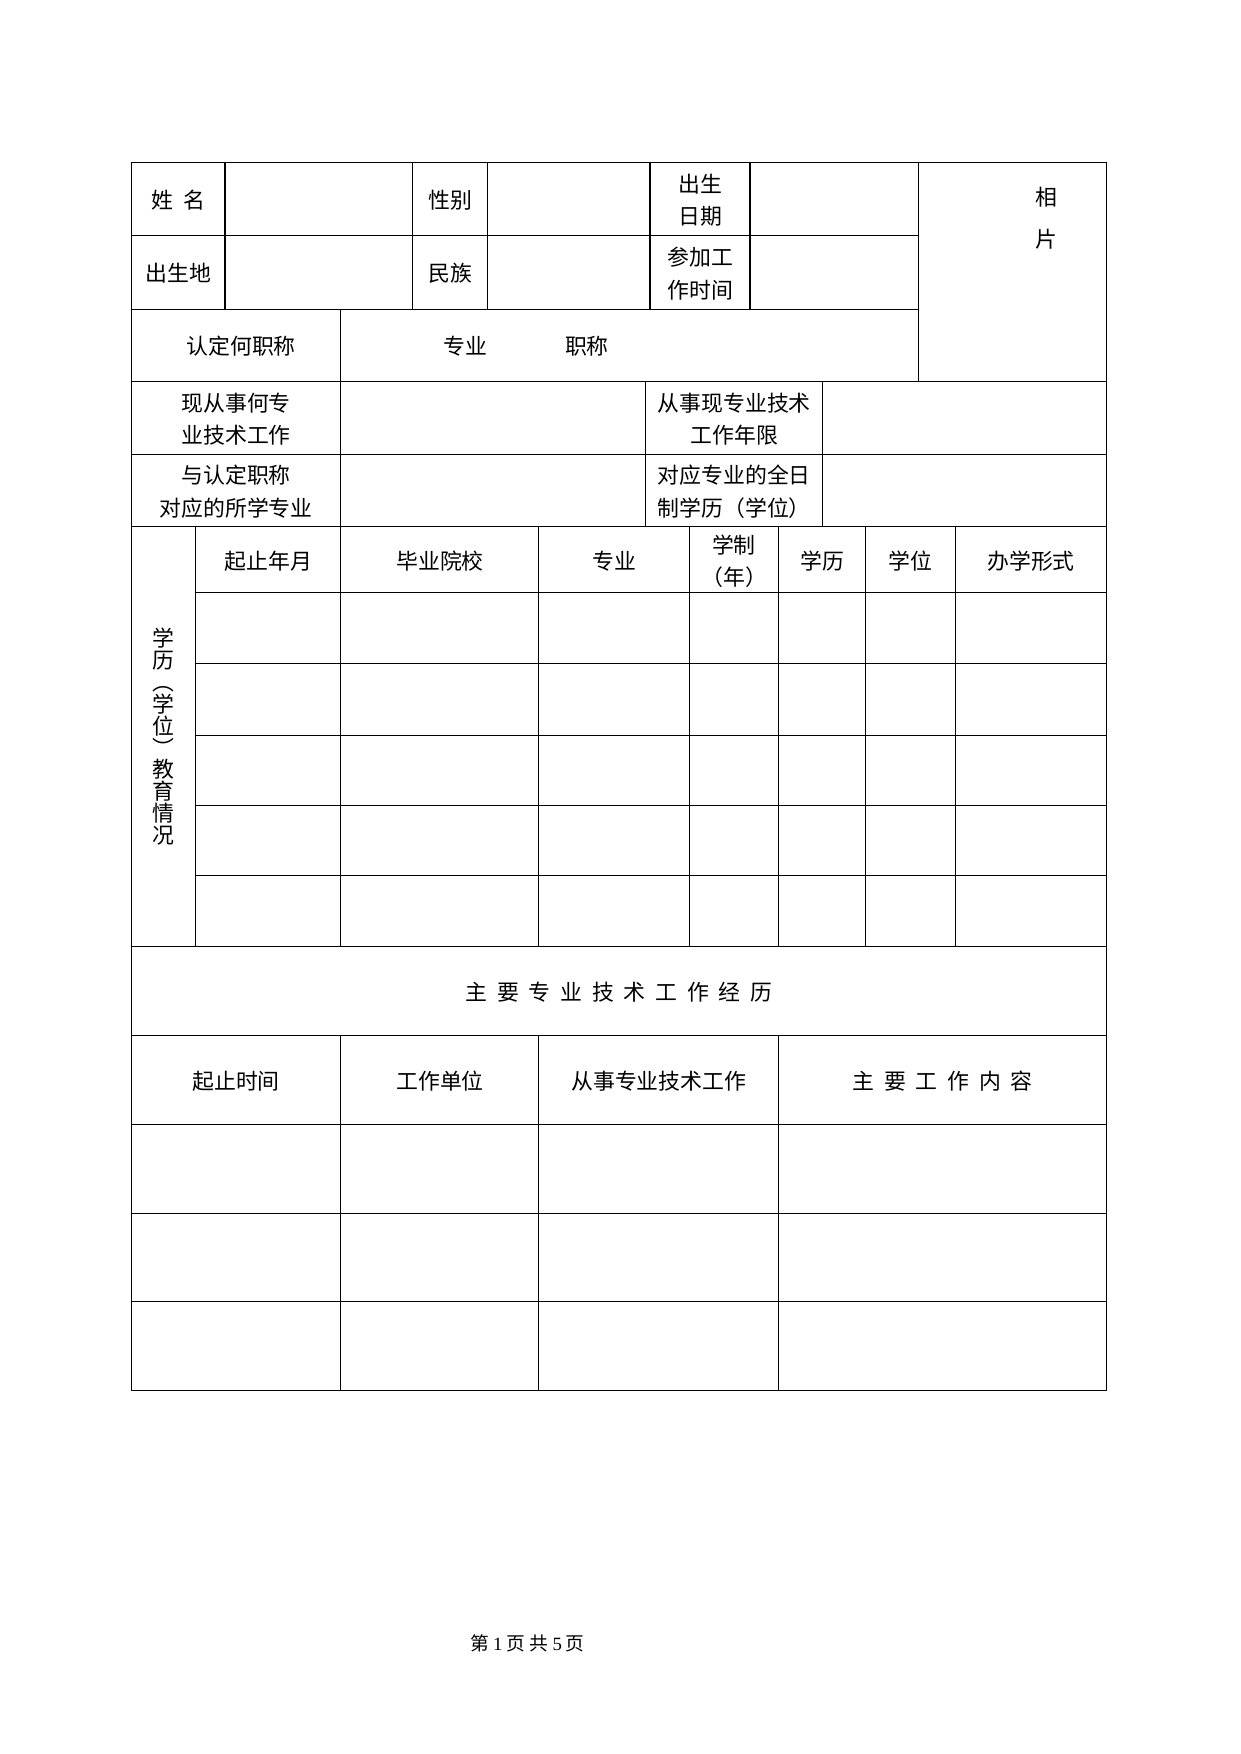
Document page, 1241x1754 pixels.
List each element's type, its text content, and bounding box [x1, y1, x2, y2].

table_header [226, 163, 412, 235]
table_cell [956, 876, 1106, 946]
table_cell [956, 664, 1106, 735]
table_cell [539, 876, 689, 946]
table_cell 出生地 [132, 236, 224, 309]
table_cell [226, 236, 412, 309]
table_cell [196, 876, 340, 946]
table_cell [823, 382, 1106, 454]
table_cell 从事现专业技术工作年限 [646, 382, 822, 454]
table_cell [341, 876, 538, 946]
table_cell [539, 1214, 778, 1301]
table_cell [539, 664, 689, 735]
table_header 姓 名 [132, 163, 224, 235]
table_cell [341, 455, 645, 526]
table_cell [539, 806, 689, 875]
table_header [751, 163, 918, 235]
table_cell [539, 1302, 778, 1390]
table_cell [866, 664, 955, 735]
table_cell 起止年月 [196, 527, 340, 592]
table_cell [866, 806, 955, 875]
table_cell [779, 1302, 1106, 1390]
table_cell [341, 736, 538, 805]
table_cell 学历 [779, 527, 865, 592]
table_cell [866, 736, 955, 805]
table_cell [341, 1214, 538, 1301]
table_cell [866, 593, 955, 663]
table_cell [690, 593, 778, 663]
table_cell [196, 736, 340, 805]
table_cell 学位 [866, 527, 955, 592]
table_cell [341, 1302, 538, 1390]
table_cell [341, 593, 538, 663]
table_cell [956, 736, 1106, 805]
table_cell [196, 593, 340, 663]
table_cell [132, 1214, 340, 1301]
table_cell 与认定职称 对应的所学专业 [132, 455, 340, 526]
table_cell [779, 876, 865, 946]
table_cell [690, 806, 778, 875]
table_cell [751, 236, 918, 309]
table_cell 办学形式 [956, 527, 1106, 592]
table_cell [196, 664, 340, 735]
table_cell [690, 876, 778, 946]
table_cell [779, 806, 865, 875]
table_header 出生 日期 [651, 163, 749, 235]
table_cell [779, 1125, 1106, 1212]
table_cell [341, 806, 538, 875]
table_cell [539, 1125, 778, 1212]
table_cell [539, 736, 689, 805]
table_cell [956, 806, 1106, 875]
table_cell [823, 455, 1106, 526]
table_cell [956, 593, 1106, 663]
table_cell 参加工作时间 [651, 236, 749, 309]
table_cell [779, 664, 865, 735]
table_cell 民族 [413, 236, 487, 309]
table_cell 主 要 工 作 内 容 [779, 1036, 1106, 1124]
table_cell 学历（学位）教育情况 [132, 527, 195, 946]
table_cell 认定何职称 [132, 310, 340, 381]
table_cell [866, 876, 955, 946]
table_cell [341, 382, 645, 454]
table_cell [341, 664, 538, 735]
table_cell [779, 593, 865, 663]
table_header 性别 [413, 163, 487, 235]
table_cell [690, 664, 778, 735]
table_cell [341, 1125, 538, 1212]
table_cell 专业 [539, 527, 689, 592]
table_cell [488, 236, 649, 309]
table_cell 主 要 专 业 技 术 工 作 经 历 [132, 947, 1106, 1035]
table_cell [539, 593, 689, 663]
table_cell 工作单位 [341, 1036, 538, 1124]
table_header 相 片 [919, 163, 1106, 381]
table_cell 对应专业的全日制学历（学位） [646, 455, 822, 526]
table_cell 现从事何专 业技术工作 [132, 382, 340, 454]
table_header [488, 163, 649, 235]
table_cell [779, 736, 865, 805]
table_cell [196, 806, 340, 875]
table_cell 学制（年） [690, 527, 778, 592]
table_cell [690, 736, 778, 805]
table_cell 专业 职称 [341, 310, 918, 381]
table_cell [779, 1214, 1106, 1301]
table_cell 毕业院校 [341, 527, 538, 592]
table_cell [132, 1302, 340, 1390]
table_cell [132, 1125, 340, 1212]
table_cell 起止时间 [132, 1036, 340, 1124]
table_cell 从事专业技术工作 [539, 1036, 778, 1124]
